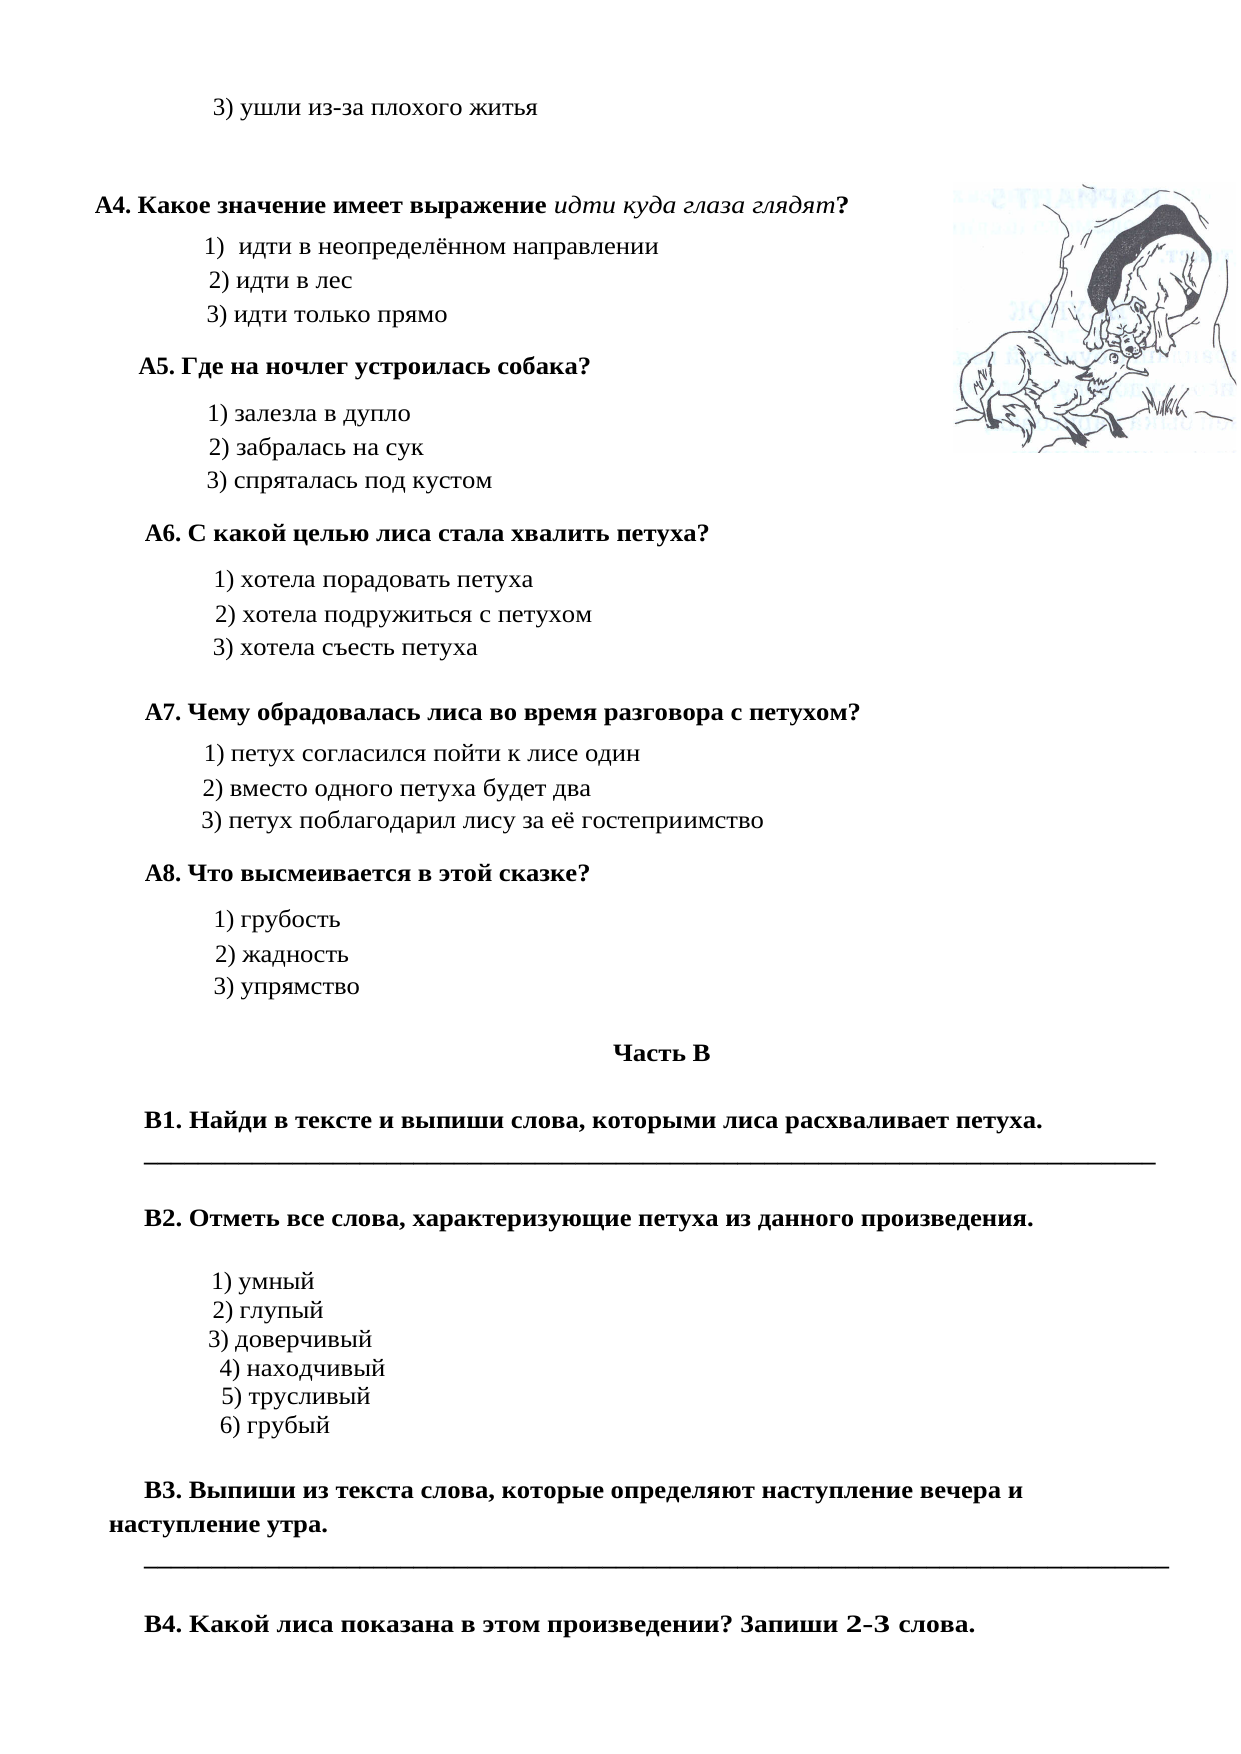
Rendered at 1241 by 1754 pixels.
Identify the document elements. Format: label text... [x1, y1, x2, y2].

text 1) хотела порадовать петуха [94, 553, 1181, 597]
text 6) грубый [94, 1410, 1023, 1439]
text Часть В [108, 1035, 1179, 1068]
text 1) умный [94, 1266, 1023, 1295]
text 3) петух поблагодарил лису за её гостеприимство [94, 803, 1181, 835]
text 2) вместо одного петуха будет два [202, 770, 1181, 803]
text 3) доверчивый [94, 1324, 1023, 1353]
text 2) идти в лес [202, 263, 952, 295]
text А7. Чему обрадовалась лиса во время разговора с петухом? [94, 696, 1181, 727]
picture [952, 182, 1237, 451]
text В3. Выпиши из текста слова, которые определяют наступление вечера и наступление утра. [108, 1472, 1179, 1539]
text 3) хотела съесть петуха [108, 629, 1179, 663]
text 5) трусливый [202, 1381, 1181, 1410]
text 1) грубость [94, 893, 1023, 936]
text В2. Отметь все слова, характеризующие петуха из данного произведения. [144, 1202, 1180, 1233]
text А6. С какой целью лиса стала хвалить петуха? [94, 496, 1181, 553]
text 2) забралась на сук [202, 430, 1181, 462]
text 2) хотела подружиться с петухом [202, 597, 1181, 629]
text В1. Найди в тексте и выпиши слова, которыми лиса расхваливает петуха. [108, 1102, 1179, 1135]
text 3) упрямство [94, 969, 1023, 1001]
text А4. Какое значение имеет выражение идти куда глаза глядят? [94, 187, 952, 219]
text А5. Где на ночлег устроилась собака? [94, 329, 952, 386]
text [108, 1539, 1179, 1573]
text 4) находчивый [206, 1353, 1180, 1381]
text 3) идти только прямо [108, 295, 952, 329]
list идти в неопределённом направлении [203, 219, 952, 263]
text ___________________________________________________________________________ [108, 1135, 1179, 1168]
text 3) спряталась под кустом [108, 462, 1179, 496]
text 2) жадность [202, 936, 1181, 969]
text 2) глупый [206, 1295, 1180, 1324]
text А8. Что высмеивается в этой сказке? [94, 835, 1181, 893]
text В4. Kaкой лиса показана в этом произведении? 3апиши 2-3 слова. [108, 1606, 1179, 1639]
text 3) ушли из-за плохого житья [108, 89, 1179, 122]
text 1) петух согласился пойти к лисе один [203, 727, 1181, 770]
text 1) залезла в дупло [94, 386, 952, 430]
